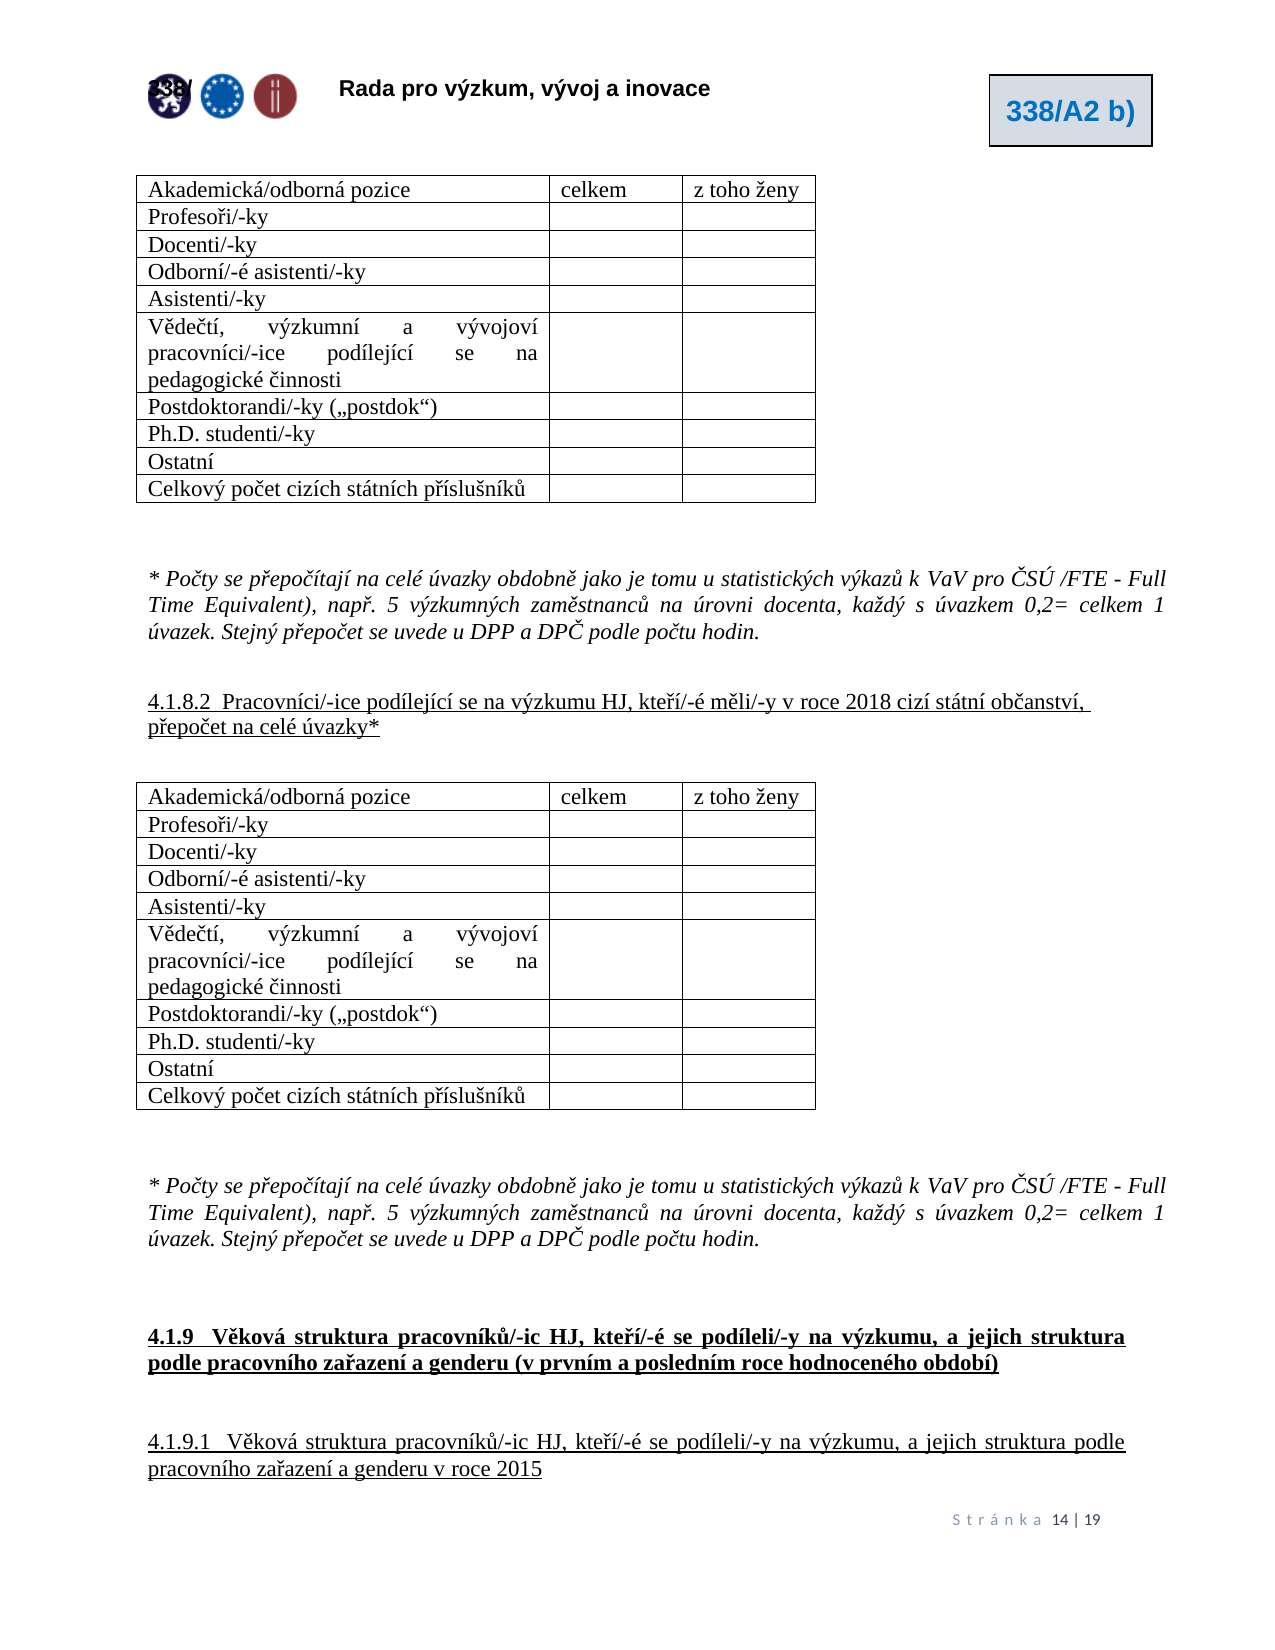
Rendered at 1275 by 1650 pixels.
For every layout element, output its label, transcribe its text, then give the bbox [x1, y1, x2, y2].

table_cell [550, 475, 682, 502]
table_header celkem [550, 783, 682, 810]
table_cell [683, 231, 815, 257]
text * Počty se přepočítají na celé úvazky obdobně jako je tomu u statistických výkazů k VaV pro ČSÚ /FTE - Full Time Equivalent), např. 5 výzkumných zaměstnanců na úrovni docenta, každý s úvazkem 0,2= celkem 1 úvazek. Stejný přepočet se uvede u DPP a DPČ podle počtu hodin. [148, 565, 1166, 644]
table_cell [550, 1028, 682, 1054]
picture [147, 73, 298, 120]
table_header z toho ženy [683, 783, 815, 810]
table_header Akademická/odborná pozice [137, 783, 549, 810]
table_cell [683, 866, 815, 892]
table_cell [683, 258, 815, 284]
table_cell Docenti/-ky [137, 231, 549, 257]
table_cell Ph.D. studenti/-ky [137, 420, 549, 447]
table_header Akademická/odborná pozice [137, 176, 549, 202]
table_cell Postdoktorandi/-ky („postdok“) [137, 1000, 549, 1027]
table_cell [683, 811, 815, 837]
table_cell [550, 866, 682, 892]
table_cell [683, 448, 815, 474]
table_header celkem [550, 176, 682, 202]
table_cell [550, 1000, 682, 1027]
table_cell [550, 231, 682, 257]
text 4.1.9 Věková struktura pracovníků/-ic HJ, kteří/-é se podíleli/-y na výzkumu, a jejich struktura podle pracovního zařazení a genderu (v prvním a posledním roce hodnoceného období) [148, 1323, 1127, 1376]
table_cell [550, 448, 682, 474]
table_cell Profesoři/-ky [137, 203, 549, 230]
table_cell Ostatní [137, 1055, 549, 1082]
table_cell [683, 286, 815, 312]
table_cell [550, 893, 682, 919]
table_cell Asistenti/-ky [137, 286, 549, 312]
table_cell [550, 313, 682, 392]
table_cell [683, 1055, 815, 1082]
table_cell [683, 203, 815, 230]
table_cell Ostatní [137, 448, 549, 474]
table_cell [683, 838, 815, 864]
table_cell Asistenti/-ky [137, 893, 549, 919]
table_cell Profesoři/-ky [137, 811, 549, 837]
table_header z toho ženy [683, 176, 815, 202]
table_cell [683, 893, 815, 919]
table_cell [550, 838, 682, 864]
table_cell [550, 811, 682, 837]
table_cell [550, 203, 682, 230]
table_cell [550, 920, 682, 999]
text 4.1.8.2 Pracovníci/-ice podílející se na výzkumu HJ, kteří/-é měli/-y v roce 2018 cizí státní občanství, přepočet na celé úvazky* [148, 689, 1127, 739]
table_cell [683, 920, 815, 999]
table_cell Vědečtí, výzkumní a vývojoví pracovníci/-ice podílející se na pedagogické činnosti [137, 313, 549, 392]
table_cell Postdoktorandi/-ky („postdok“) [137, 393, 549, 419]
table_cell Odborní/-é asistenti/-ky [137, 258, 549, 284]
table_cell [683, 475, 815, 502]
table_cell [683, 313, 815, 392]
table_cell [550, 286, 682, 312]
table_cell Vědečtí, výzkumní a vývojoví pracovníci/-ice podílející se na pedagogické činnosti [137, 920, 549, 999]
table_cell [683, 420, 815, 447]
table_cell [550, 393, 682, 419]
table_cell [683, 393, 815, 419]
table_cell Odborní/-é asistenti/-ky [137, 866, 549, 892]
text 4.1.9.1 Věková struktura pracovníků/-ic HJ, kteří/-é se podíleli/-y na výzkumu, a jejich struktura podle pracovního zařazení a genderu v roce 2015 [148, 1428, 1127, 1481]
table_cell [550, 1083, 682, 1109]
table_cell [550, 1055, 682, 1082]
table_cell Celkový počet cizích státních příslušníků [137, 475, 549, 502]
table_cell Celkový počet cizích státních příslušníků [137, 1083, 549, 1109]
table_cell [683, 1083, 815, 1109]
table_cell [550, 420, 682, 447]
text * Počty se přepočítají na celé úvazky obdobně jako je tomu u statistických výkazů k VaV pro ČSÚ /FTE - Full Time Equivalent), např. 5 výzkumných zaměstnanců na úrovni docenta, každý s úvazkem 0,2= celkem 1 úvazek. Stejný přepočet se uvede u DPP a DPČ podle počtu hodin. [148, 1172, 1166, 1252]
table_cell [683, 1028, 815, 1054]
table_cell Ph.D. studenti/-ky [137, 1028, 549, 1054]
table_cell Docenti/-ky [137, 838, 549, 864]
table_cell [550, 258, 682, 284]
table_cell [683, 1000, 815, 1027]
